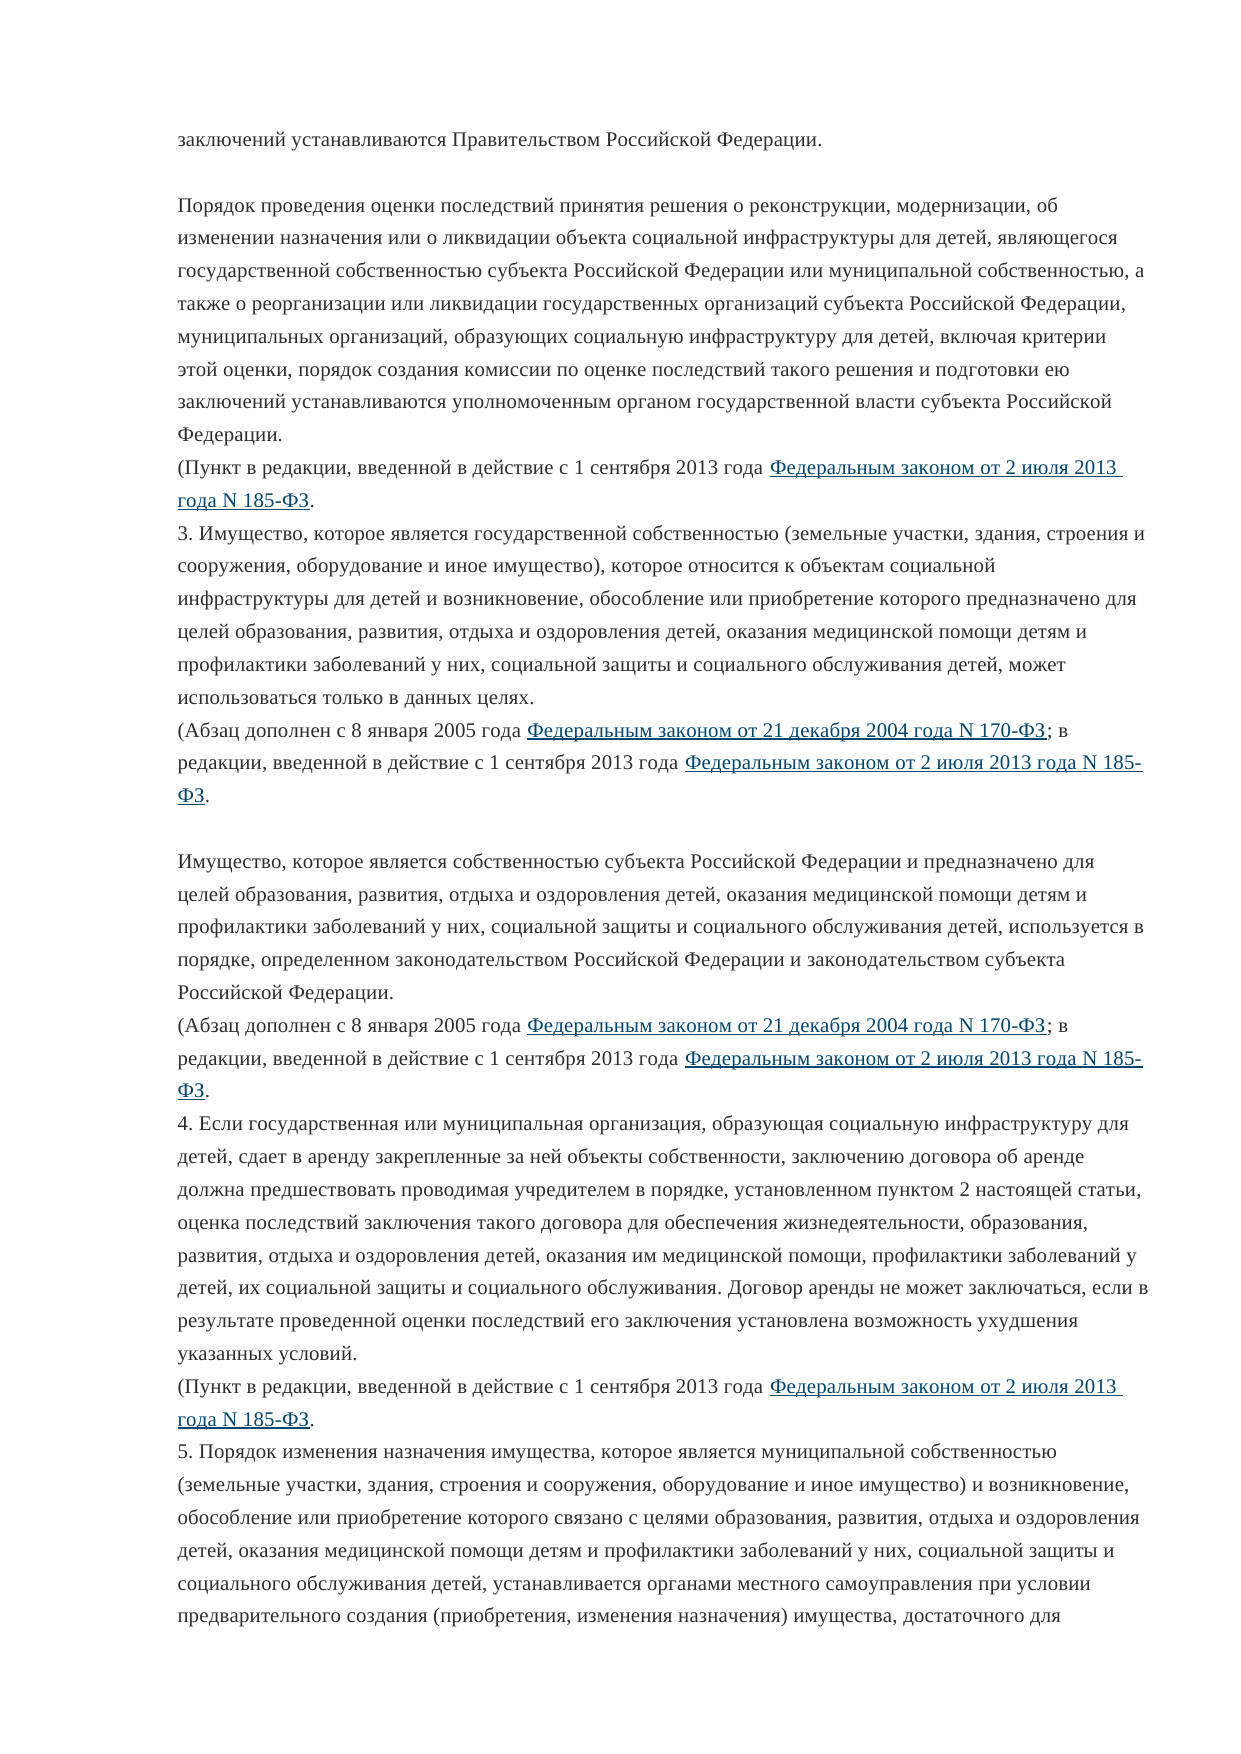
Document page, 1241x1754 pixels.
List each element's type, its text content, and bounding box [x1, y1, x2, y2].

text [177, 118, 1152, 512]
text 4. Если государственная или муниципальная организация, образующая социальную инфраструктуру для детей, сдает в аренду закрепленные за ней объекты собственности, заключению договора об аренде должна предшествовать проводимая учредителем в порядке, установленном пунктом 2 настоящей статьи, оценка последствий заключения такого договора для обеспечения жизнедеятельности, образования, развития, отдыха и оздоровления детей, оказания им медицинской помощи, профилактики заболеваний у детей, их социальной защиты и социального обслуживания. Договор аренды не может заключаться, если в результате проведенной оценки последствий его заключения установлена возможность ухудшения указанных условий. (Пункт в редакции, введенной в действие с 1 сентября 2013 года Федеральным законом от 2 июля 2013 года N 185-ФЗ. [177, 1102, 1152, 1431]
text 3. Имущество, которое является государственной собственностью (земельные участки, здания, строения и сооружения, оборудование и иное имущество), которое относится к объектам социальной инфраструктуры для детей и возникновение, обособление или приобретение которого предназначено для целей образования, развития, отдыха и оздоровления детей, оказания медицинской помощи детям и профилактики заболеваний у них, социальной защиты и социального обслуживания детей, может использоваться только в данных целях. (Абзац дополнен с 8 января 2005 года Федеральным законом от 21 декабря 2004 года N 170-ФЗ; в редакции, введенной в действие с 1 сентября 2013 года Федеральным законом от 2 июля 2013 года N 185-ФЗ. Имущество, которое является собственностью субъекта Российской Федерации и предназначено для целей образования, развития, отдыха и оздоровления детей, оказания медицинской помощи детям и профилактики заболеваний у них, социальной защиты и социального обслуживания детей, используется в порядке, определенном законодательством Российской Федерации и законодательством субъекта Российской Федерации. (Абзац дополнен с 8 января 2005 года Федеральным законом от 21 декабря 2004 года N 170-ФЗ; в редакции, введенной в действие с 1 сентября 2013 года Федеральным законом от 2 июля 2013 года N 185-ФЗ. [177, 512, 1152, 1102]
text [177, 1431, 1152, 1627]
